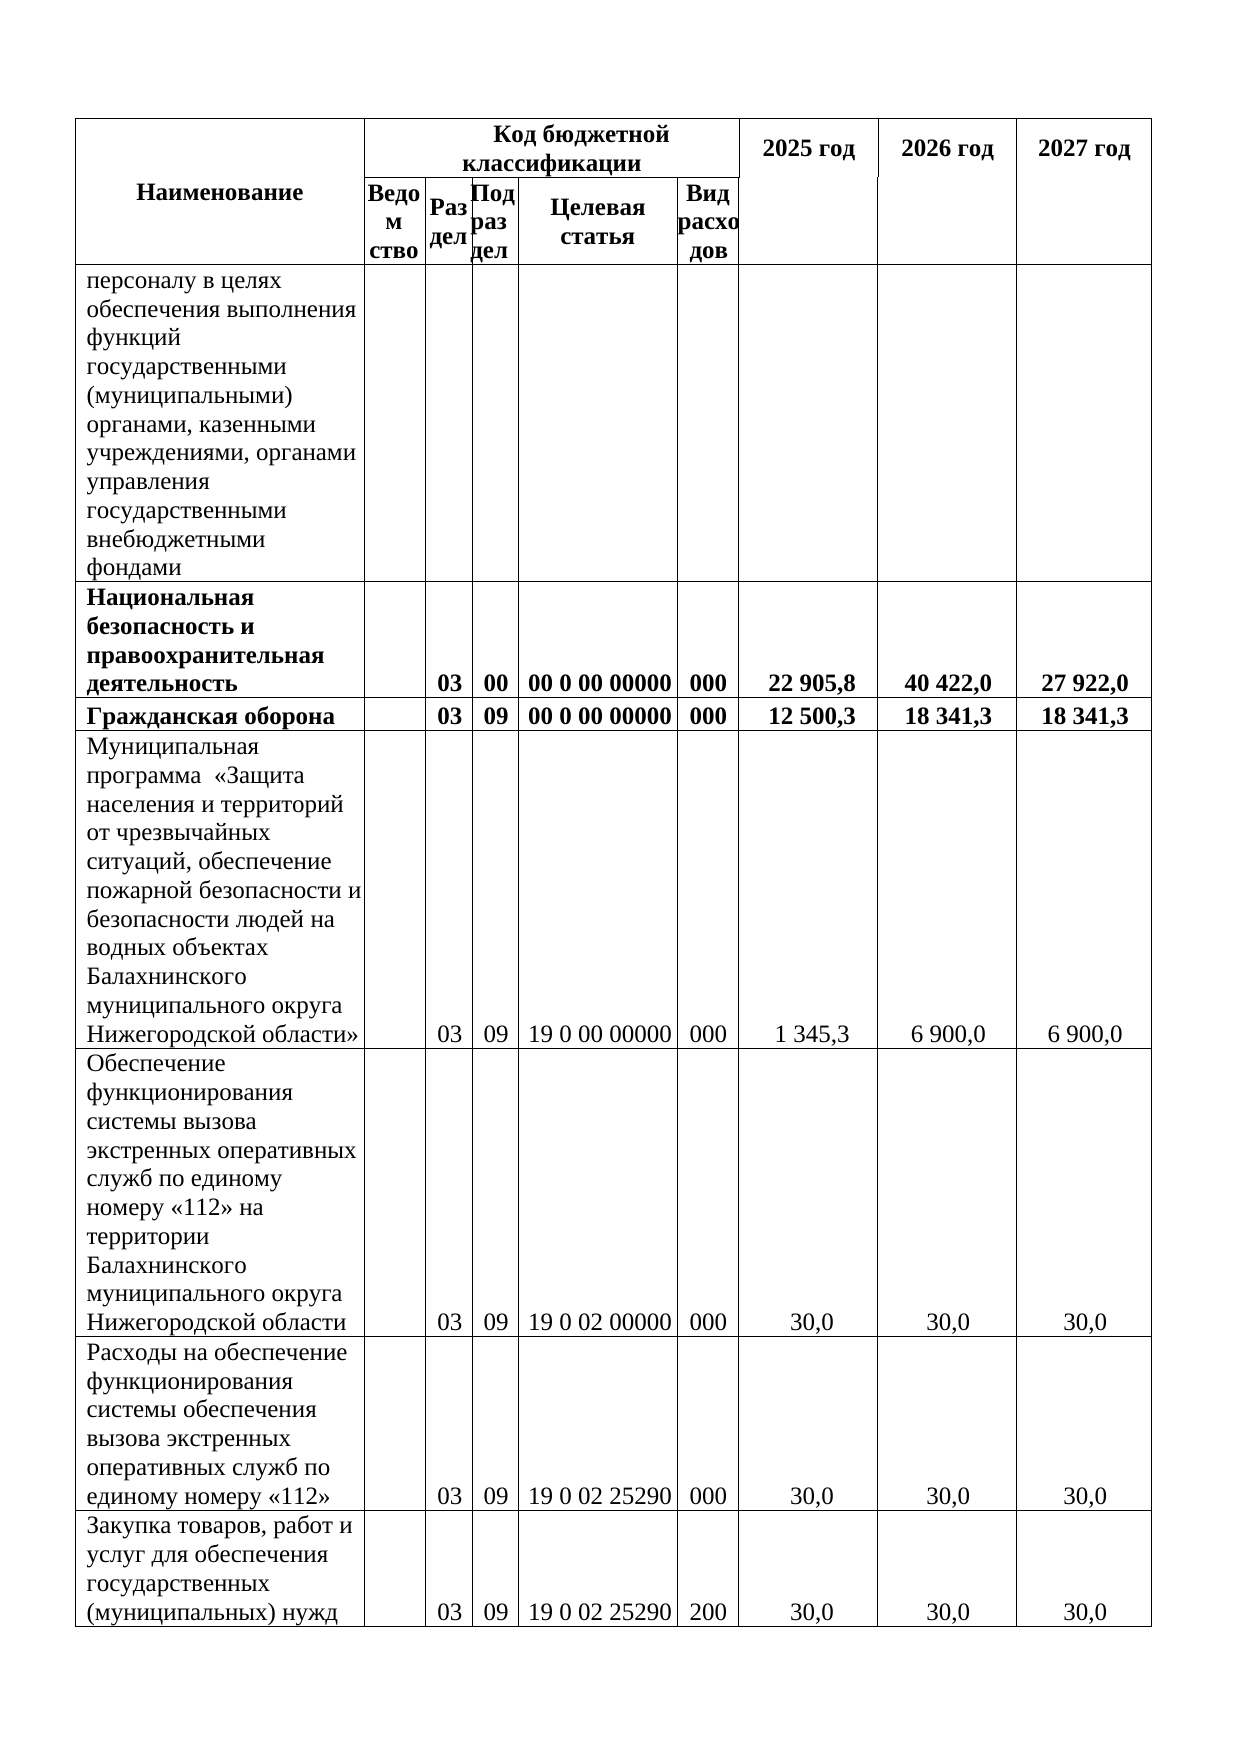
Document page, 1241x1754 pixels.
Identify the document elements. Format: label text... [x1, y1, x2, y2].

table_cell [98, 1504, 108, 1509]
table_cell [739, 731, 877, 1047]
table_cell [739, 177, 877, 264]
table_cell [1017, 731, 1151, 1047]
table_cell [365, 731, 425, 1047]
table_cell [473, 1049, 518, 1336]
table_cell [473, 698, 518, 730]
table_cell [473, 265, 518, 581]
table_cell Ведом ство [365, 178, 425, 264]
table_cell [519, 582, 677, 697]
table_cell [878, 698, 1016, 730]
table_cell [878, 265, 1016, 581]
table_cell Вид расходов [678, 178, 738, 264]
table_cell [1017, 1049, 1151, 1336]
table_header 2025 год [740, 119, 878, 177]
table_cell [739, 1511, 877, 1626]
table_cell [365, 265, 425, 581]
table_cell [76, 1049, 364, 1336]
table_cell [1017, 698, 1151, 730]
table_header 2027 год [1017, 119, 1151, 177]
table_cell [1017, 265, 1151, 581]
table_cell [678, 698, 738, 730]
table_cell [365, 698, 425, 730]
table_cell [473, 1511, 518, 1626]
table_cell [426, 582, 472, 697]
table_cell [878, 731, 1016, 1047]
table_cell Целевая статья [519, 178, 677, 264]
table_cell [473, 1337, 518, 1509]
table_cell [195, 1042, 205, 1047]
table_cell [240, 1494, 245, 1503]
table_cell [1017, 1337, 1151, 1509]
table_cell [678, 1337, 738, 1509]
table_header Код бюджетной классификации [365, 119, 739, 177]
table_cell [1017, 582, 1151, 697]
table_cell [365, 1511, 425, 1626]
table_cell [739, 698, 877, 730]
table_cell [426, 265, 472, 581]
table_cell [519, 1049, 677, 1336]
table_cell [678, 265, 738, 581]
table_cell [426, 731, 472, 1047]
table_cell Раз дел [426, 178, 472, 264]
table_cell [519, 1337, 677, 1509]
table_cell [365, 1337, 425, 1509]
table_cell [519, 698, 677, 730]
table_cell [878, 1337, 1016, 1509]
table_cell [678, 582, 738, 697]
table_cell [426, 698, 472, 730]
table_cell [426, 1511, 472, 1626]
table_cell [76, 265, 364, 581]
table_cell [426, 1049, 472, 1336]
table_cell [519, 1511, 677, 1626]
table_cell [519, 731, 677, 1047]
table_cell Под раз дел [473, 178, 518, 264]
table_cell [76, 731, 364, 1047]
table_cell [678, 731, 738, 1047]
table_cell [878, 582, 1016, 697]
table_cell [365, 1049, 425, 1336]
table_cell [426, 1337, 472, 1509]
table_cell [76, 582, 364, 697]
table_cell [878, 177, 1016, 264]
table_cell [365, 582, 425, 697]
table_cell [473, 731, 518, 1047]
table_header 2026 год [879, 119, 1016, 177]
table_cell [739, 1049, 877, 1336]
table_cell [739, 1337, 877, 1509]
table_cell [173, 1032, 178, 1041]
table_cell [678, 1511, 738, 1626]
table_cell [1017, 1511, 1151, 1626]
table_header Наименование [76, 119, 364, 264]
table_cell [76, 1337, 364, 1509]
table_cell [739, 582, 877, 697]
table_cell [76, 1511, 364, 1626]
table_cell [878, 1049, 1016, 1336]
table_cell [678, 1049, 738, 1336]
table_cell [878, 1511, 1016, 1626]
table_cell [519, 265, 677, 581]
table_cell [1017, 177, 1151, 264]
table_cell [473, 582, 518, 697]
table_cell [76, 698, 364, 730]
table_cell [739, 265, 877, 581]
